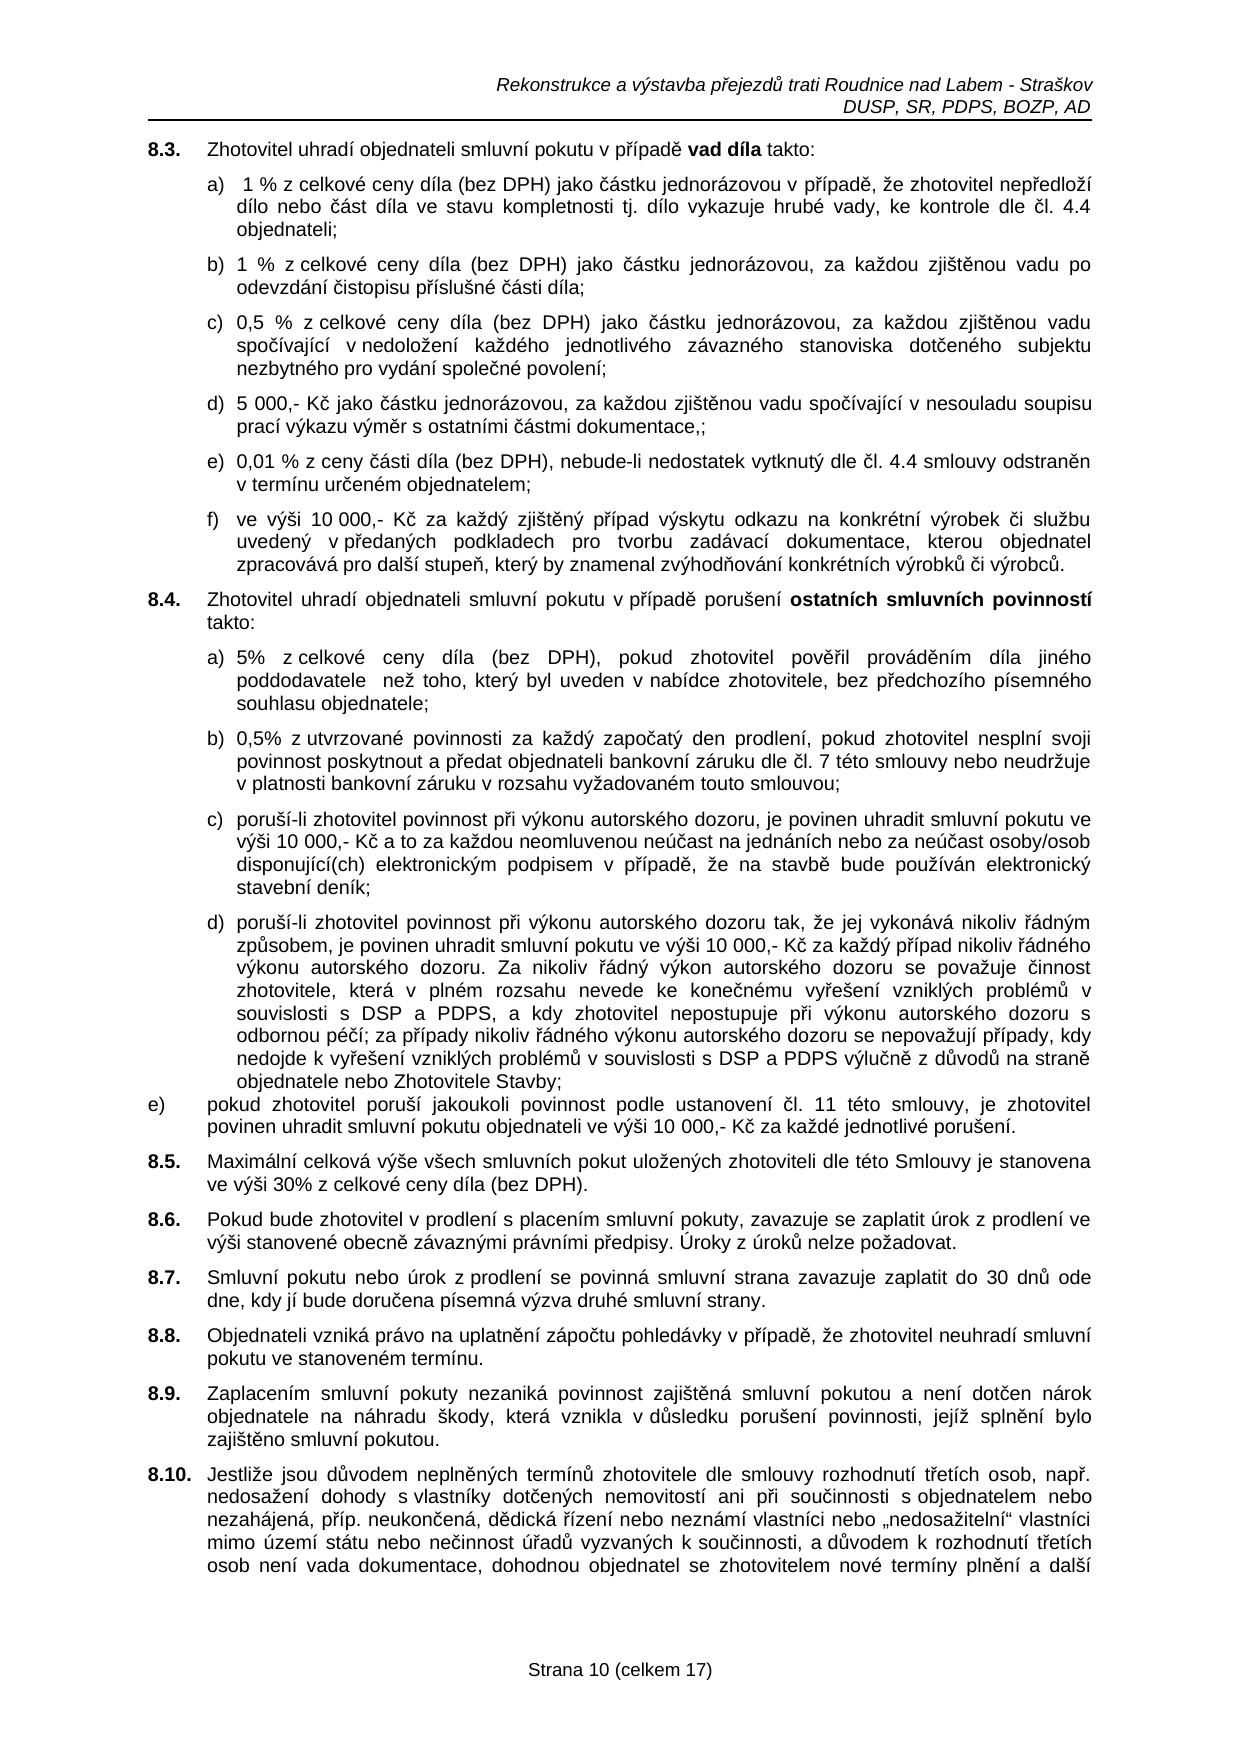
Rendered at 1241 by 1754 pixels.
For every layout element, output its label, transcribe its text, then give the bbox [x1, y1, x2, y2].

subtitle 8.3. Zhotovitel uhradí objednateli smluvní pokutu v případě vad díla takto: [148, 137, 1092, 160]
text a) 1 % z celkové ceny díla (bez DPH) jako částku jednorázovou v případě, že zhotovitel nepředloží dílo nebo část díla ve stavu kompletnosti tj. dílo vykazuje hrubé vady, ke kontrole dle čl. 4.4 objednateli; [207, 173, 1092, 241]
text d) poruší-li zhotovitel povinnost při výkonu autorského dozoru tak, že jej vykonává nikoliv řádným způsobem, je povinen uhradit smluvní pokutu ve výši 10 000,- Kč za každý případ nikoliv řádného výkonu autorského dozoru. Za nikoliv řádný výkon autorského dozoru se považuje činnost zhotovitele, která v plném rozsahu nevede ke konečnému vyřešení vzniklých problémů v souvislosti s DSP a PDPS, a kdy zhotovitel nepostupuje při výkonu autorského dozoru s odbornou péčí; za případy nikoliv řádného výkonu autorského dozoru se nepovažují případy, kdy nedojde k vyřešení vzniklých problémů v souvislosti s DSP a PDPS výlučně z důvodů na straně objednatele nebo Zhotovitele Stavby; [207, 911, 1092, 1092]
text 8.5. Maximální celková výše všech smluvních pokut uložených zhotoviteli dle této Smlouvy je stanovena ve výši 30% z celkové ceny díla (bez DPH). [148, 1150, 1092, 1196]
text 8.9. Zaplacením smluvní pokuty nezaniká povinnost zajištěná smluvní pokutou a není dotčen nárok objednatele na náhradu škody, která vznikla v důsledku porušení povinnosti, jejíž splnění bylo zajištěno smluvní pokutou. [148, 1382, 1092, 1450]
text d) 5 000,- Kč jako částku jednorázovou, za každou zjištěnou vadu spočívající v nesouladu soupisu prací výkazu výměr s ostatními částmi dokumentace,; [207, 392, 1092, 437]
text b) 0,5% z utvrzované povinnosti za každý započatý den prodlení, pokud zhotovitel nesplní svoji povinnost poskytnout a předat objednateli bankovní záruku dle čl. 7 této smlouvy nebo neudržuje v platnosti bankovní záruku v rozsahu vyžadovaném touto smlouvou; [207, 727, 1092, 795]
text a) 5% z celkové ceny díla (bez DPH), pokud zhotovitel pověřil prováděním díla jiného poddodavatele než toho, který byl uveden v nabídce zhotovitele, bez předchozího písemného souhlasu objednatele; [207, 646, 1092, 714]
text 8.6. Pokud bude zhotovitel v prodlení s placením smluvní pokuty, zavazuje se zaplatit úrok z prodlení ve výši stanovené obecně závaznými právními předpisy. Úroky z úroků nelze požadovat. [148, 1208, 1092, 1254]
text b) 1 % z celkové ceny díla (bez DPH) jako částku jednorázovou, za každou zjištěnou vadu po odevzdání čistopisu příslušné části díla; [207, 253, 1092, 299]
text f) ve výši 10 000,- Kč za každý zjištěný případ výskytu odkazu na konkrétní výrobek či službu uvedený v předaných podkladech pro tvorbu zadávací dokumentace, kterou objednatel zpracovává pro další stupeň, který by znamenal zvýhodňování konkrétních výrobků či výrobců. [207, 508, 1092, 576]
text c) 0,5 % z celkové ceny díla (bez DPH) jako částku jednorázovou, za každou zjištěnou vadu spočívající v nedoložení každého jednotlivého závazného stanoviska dotčeného subjektu nezbytného pro vydání společné povolení; [207, 311, 1092, 379]
text e) pokud zhotovitel poruší jakoukoli povinnost podle ustanovení čl. 11 této smlouvy, je zhotovitel povinen uhradit smluvní pokutu objednateli ve výši 10 000,- Kč za každé jednotlivé porušení. [148, 1092, 1092, 1138]
text 8.7. Smluvní pokutu nebo úrok z prodlení se povinná smluvní strana zavazuje zaplatit do 30 dnů ode dne, kdy jí bude doručena písemná výzva druhé smluvní strany. [148, 1266, 1092, 1312]
text 8.8. Objednateli vzniká právo na uplatnění zápočtu pohledávky v případě, že zhotovitel neuhradí smluvní pokutu ve stanoveném termínu. [148, 1324, 1092, 1369]
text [148, 1463, 1092, 1576]
subtitle 8.4. Zhotovitel uhradí objednateli smluvní pokutu v případě porušení ostatních smluvních povinností takto: [148, 588, 1092, 634]
text c) poruší-li zhotovitel povinnost při výkonu autorského dozoru, je povinen uhradit smluvní pokutu ve výši 10 000,- Kč a to za každou neomluvenou neúčast na jednáních nebo za neúčast osoby/osob disponující(ch) elektronickým podpisem v případě, že na stavbě bude používán elektronický stavební deník; [207, 807, 1092, 898]
text e) 0,01 % z ceny části díla (bez DPH), nebude-li nedostatek vytknutý dle čl. 4.4 smlouvy odstraněn v termínu určeném objednatelem; [207, 450, 1092, 495]
